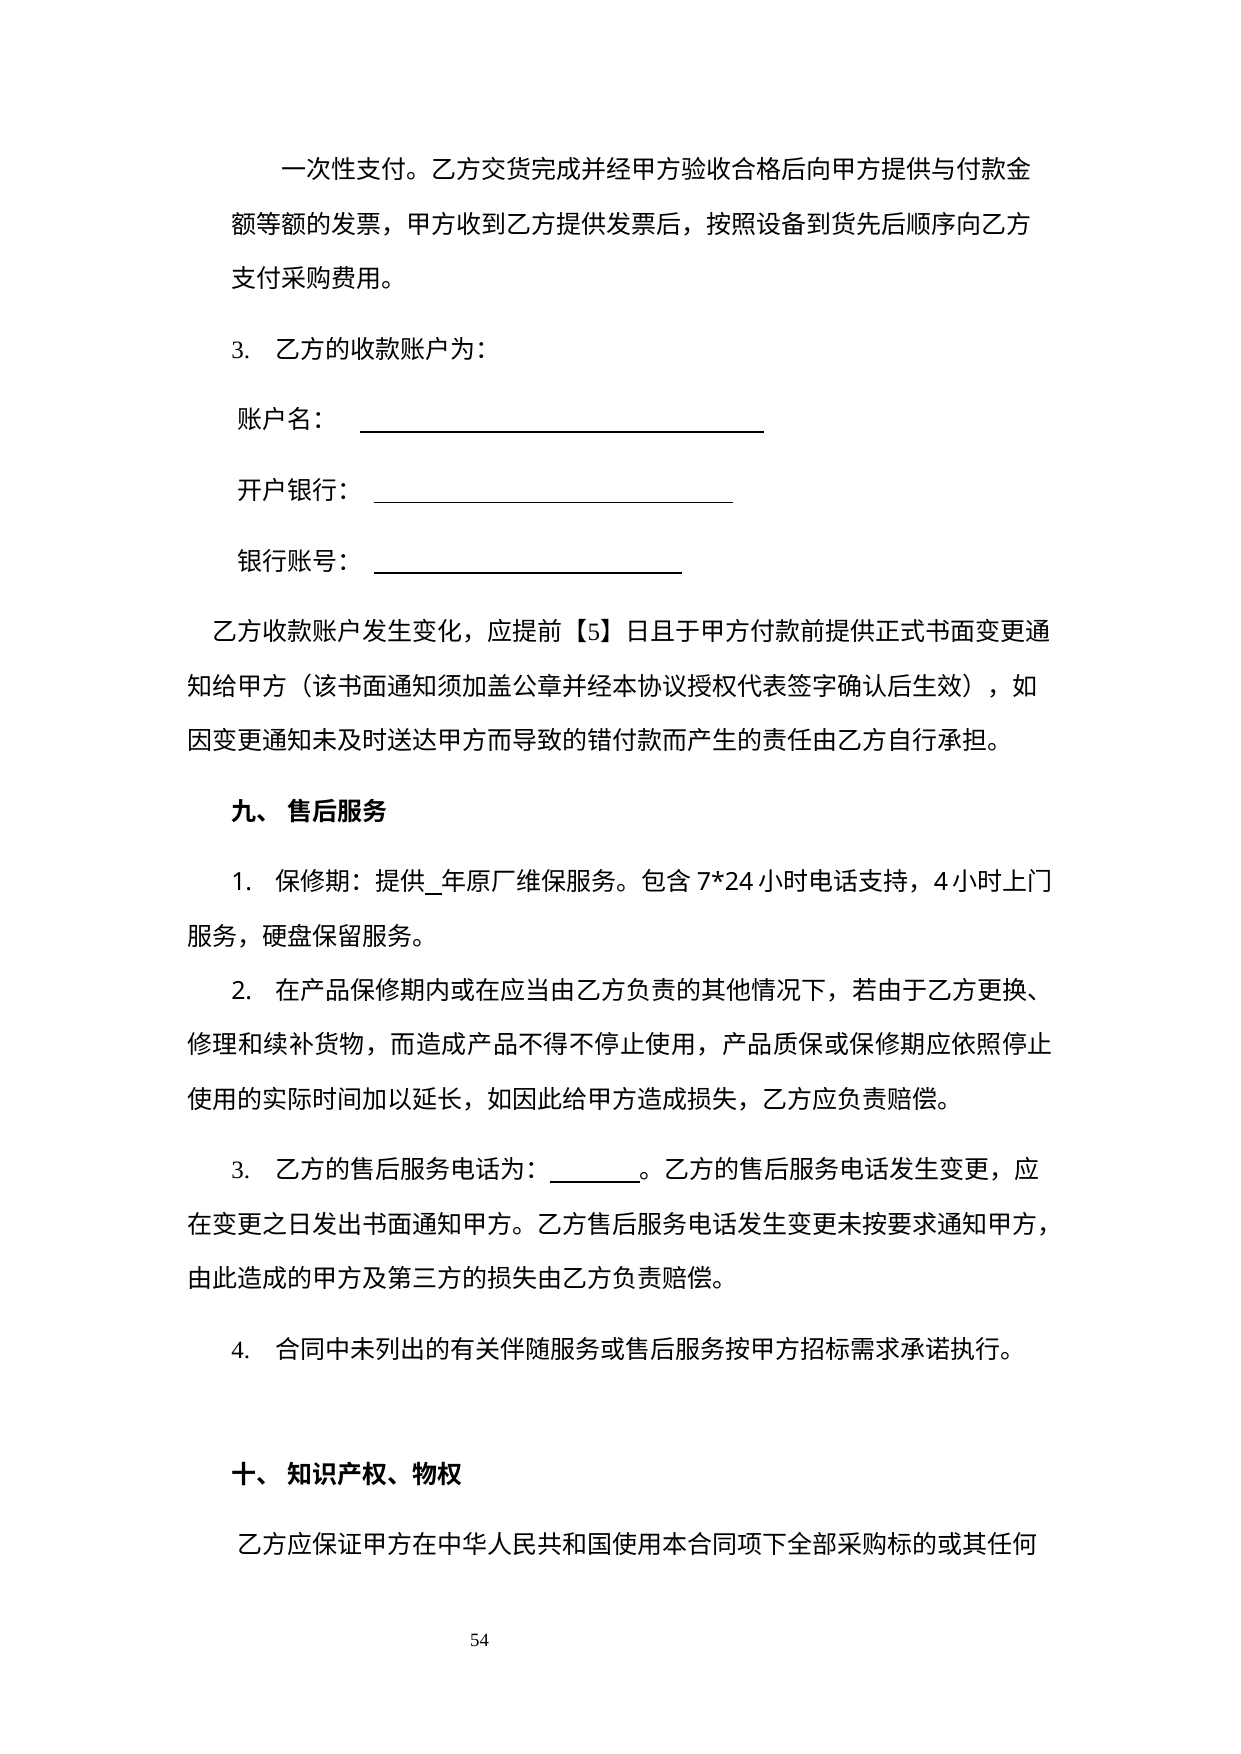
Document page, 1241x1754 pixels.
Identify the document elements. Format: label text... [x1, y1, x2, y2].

text 银行账号： [187, 541, 1053, 577]
text 开户银行： [187, 471, 1053, 507]
list 在产品保修期内或在应当由乙方负责的其他情况下，若由于乙方更换、修理和续补货物，而造成产品不得不停止使用，产品质保或保修期应依照停止使用的实际时间加以延长，如因此给甲方造成损失，乙方应负责赔偿。 [187, 971, 1053, 1116]
list 一次性支付。乙方交货完成并经甲方验收合格后向甲方提供与付款金额等额的发票，甲方收到乙方提供发票后，按照设备到货先后顺序向乙方支付采购费用。 [232, 150, 1053, 295]
list 乙方的售后服务电话为： 。乙方的售后服务电话发生变更，应在变更之日发出书面通知甲方。乙方售后服务电话发生变更未按要求通知甲方，由此造成的甲方及第三方的损失由乙方负责赔偿。 [187, 1150, 1053, 1295]
list 合同中未列出的有关伴随服务或售后服务按甲方招标需求承诺执行。 [187, 1329, 1053, 1366]
list 保修期：提供 年原厂维保服务。包含7*24小时电话支持，4小时上门服务，硬盘保留服务。 [187, 862, 1053, 952]
text 乙方收款账户发生变化，应提前【5】日且于甲方付款前提供正式书面变更通知给甲方（该书面通知须加盖公章并经本协议授权代表签字确认后生效），如因变更通知未及时送达甲方而导致的错付款而产生的责任由乙方自行承担。 [187, 612, 1053, 757]
list 知识产权、物权 [232, 1454, 1053, 1490]
list 售后服务 [232, 791, 1053, 827]
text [187, 1525, 1053, 1561]
list 乙方的收款账户为： [187, 329, 1053, 366]
text 账户名： [187, 400, 1053, 436]
